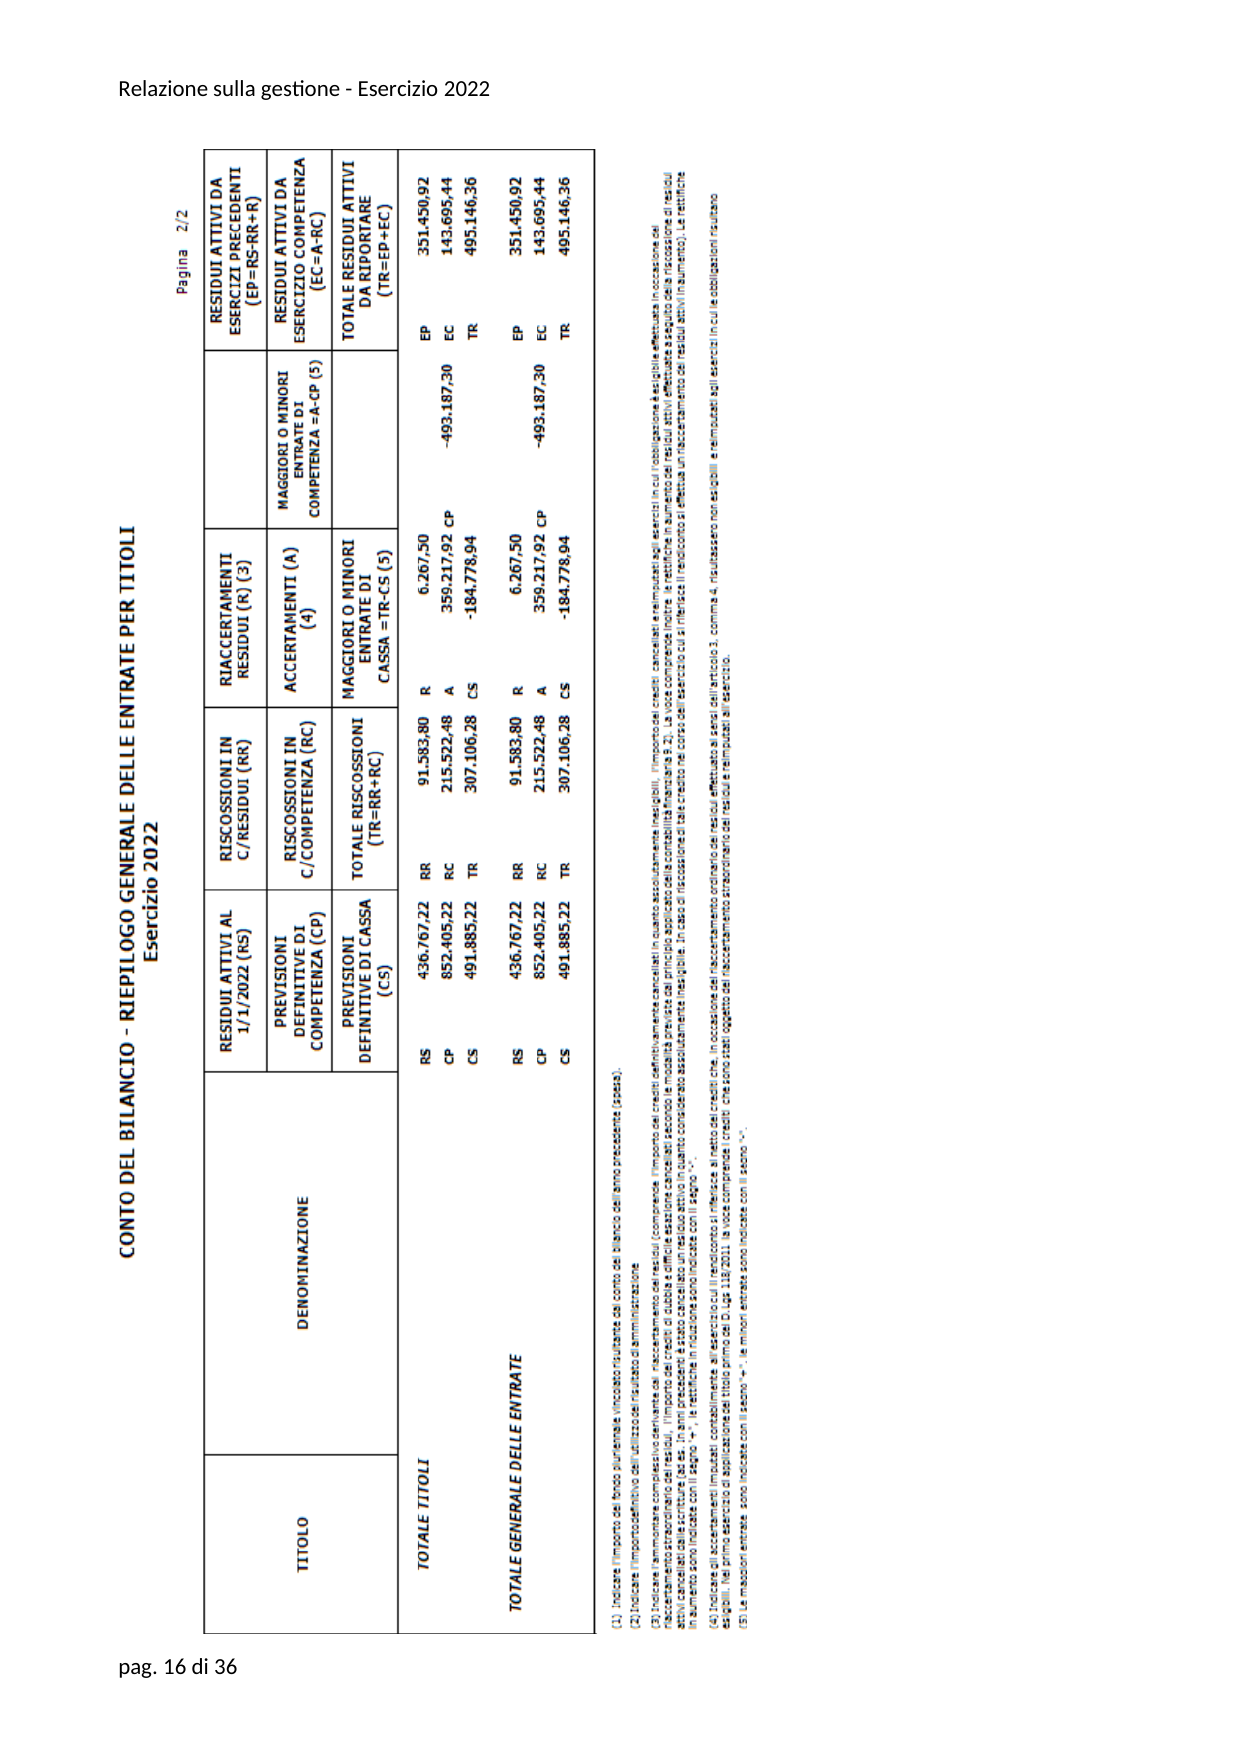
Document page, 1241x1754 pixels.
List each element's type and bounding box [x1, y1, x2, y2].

picture [120, 150, 747, 1633]
